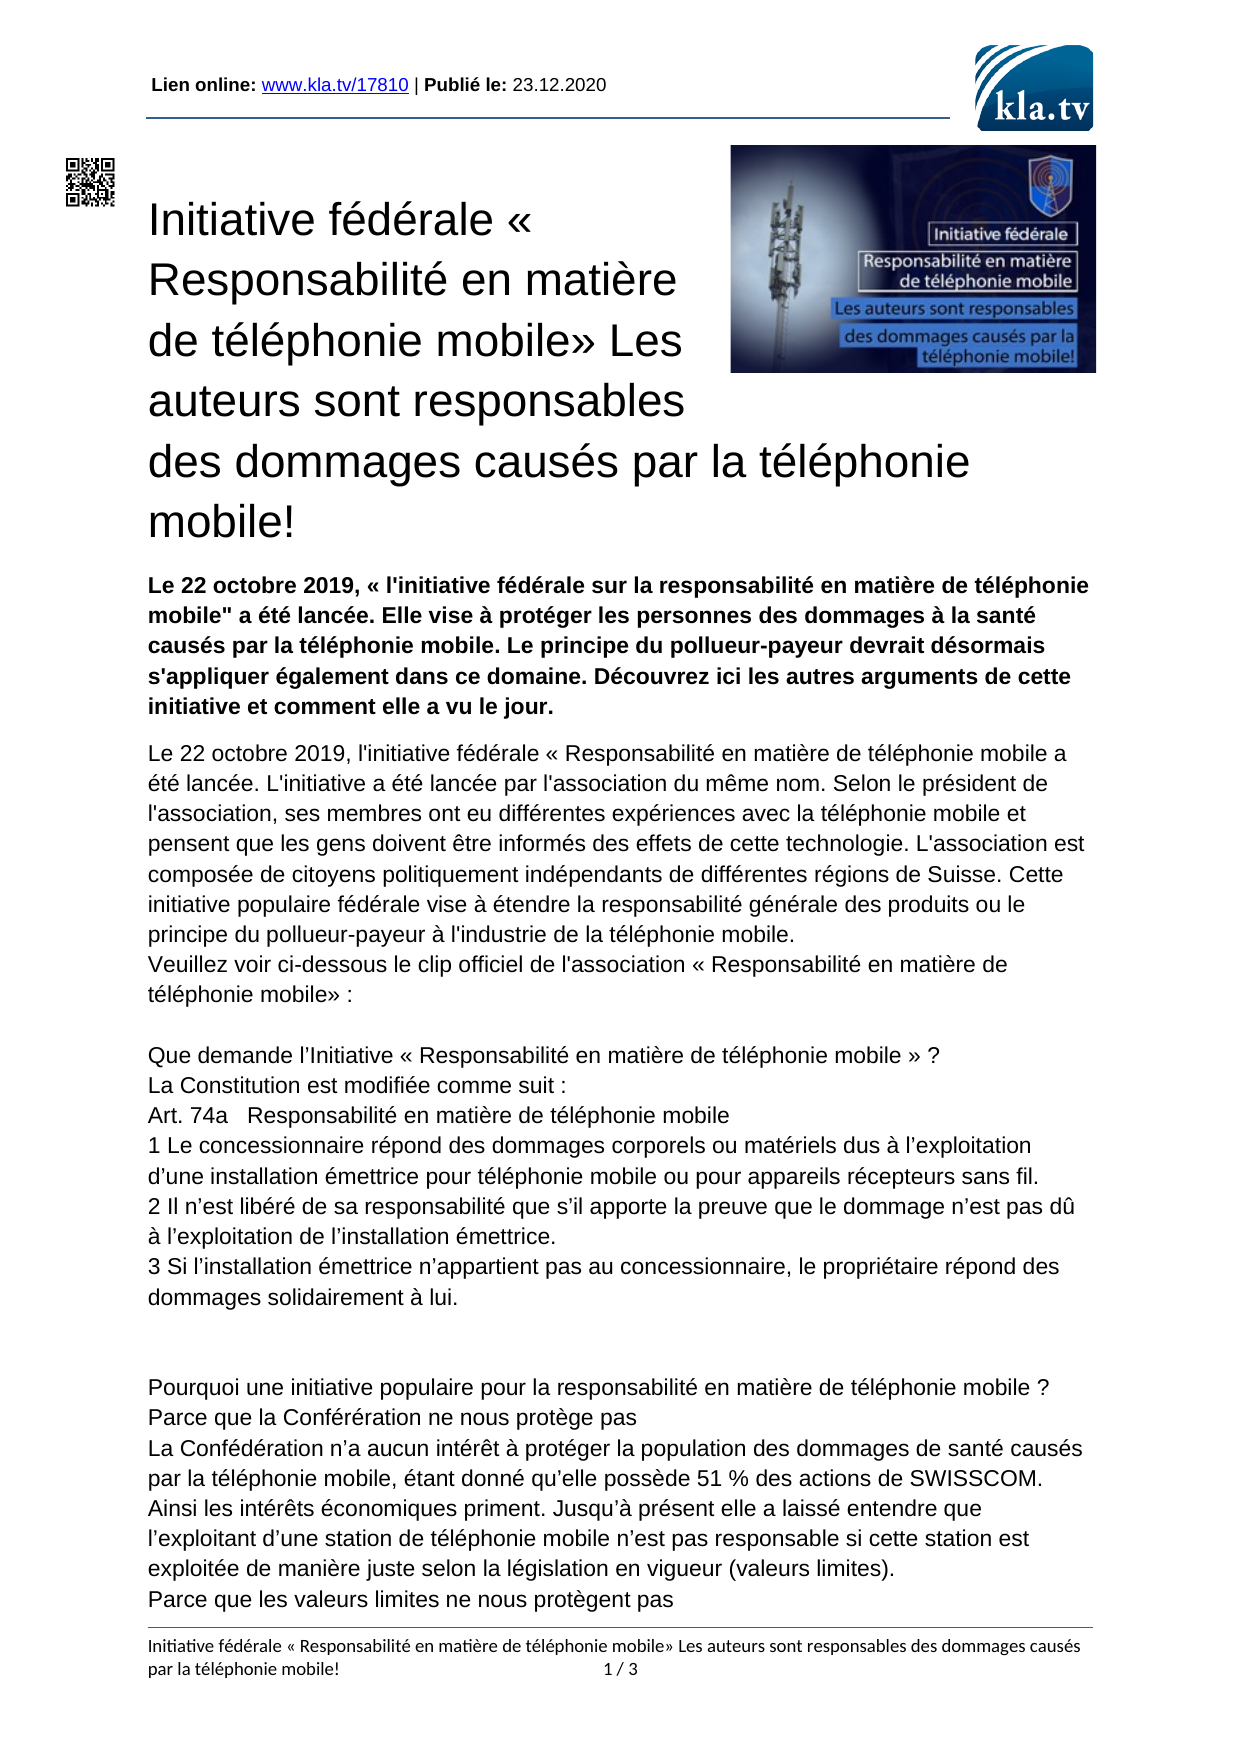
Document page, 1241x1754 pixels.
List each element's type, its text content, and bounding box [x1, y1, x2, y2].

text Initiative fédérale « Responsabilité en matière de téléphonie mobile» Les auteurs sont responsables des dommages causés par la téléphonie mobile! [148, 192, 1093, 548]
text Le 22 octobre 2019, « l'initiative fédérale sur la responsabilité en matière de téléphonie mobile" a été lancée. Elle vise à protéger les personnes des dommages à la santé causés par la téléphonie mobile. Le principe du pollueur-payeur devrait désormais s'appliquer également dans ce domaine. Découvrez ici les autres arguments de cette initiative et comment elle a vu le jour. [148, 572, 1093, 719]
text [148, 740, 1093, 1612]
